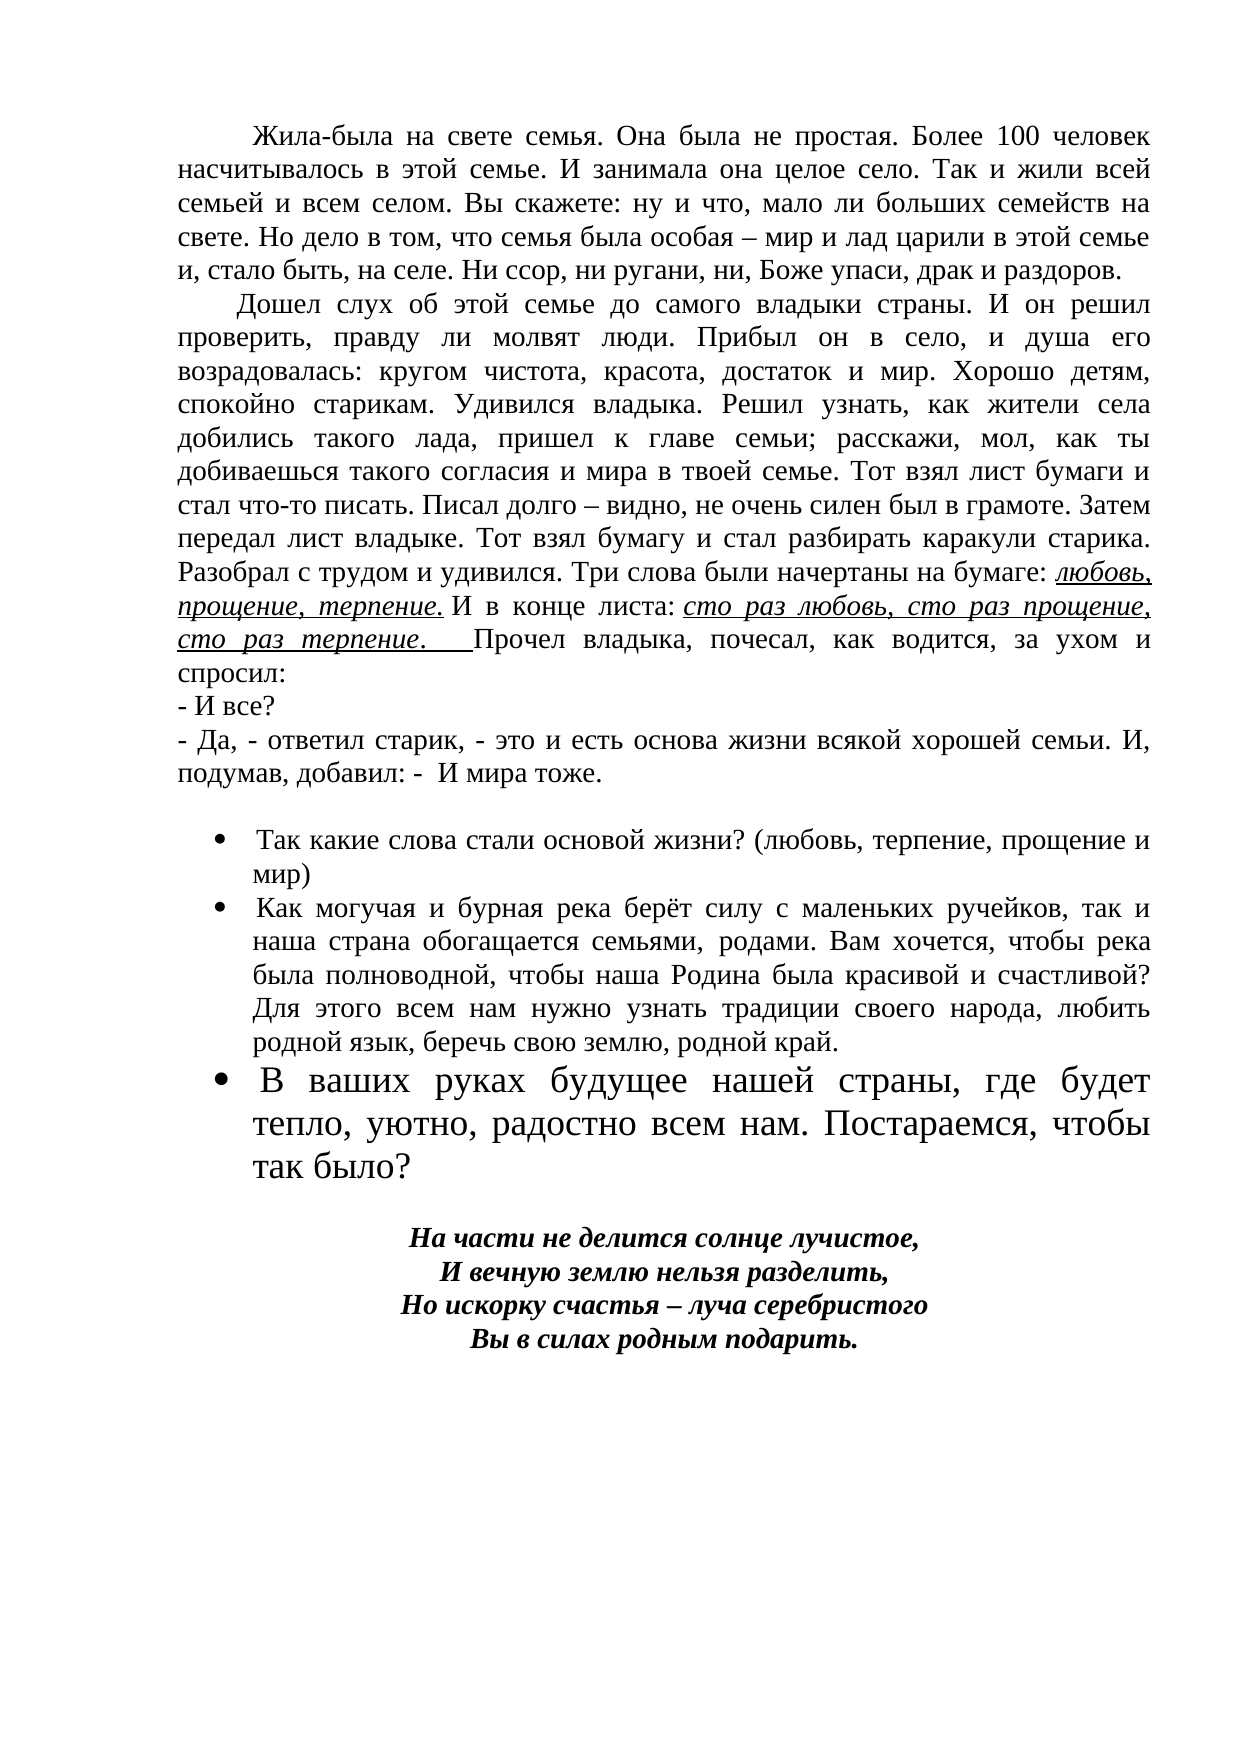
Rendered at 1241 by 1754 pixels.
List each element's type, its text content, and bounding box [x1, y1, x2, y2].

text - Да, - ответил старик, - это и есть основа жизни всякой хорошей семьи. И, подумав, добавил: - И мира тоже. [177, 722, 1152, 789]
text Вы в силах родным подарить. [177, 1321, 1152, 1354]
text  В ваших руках будущее нашей страны, где будет тепло, уютно, радостно всем нам. Постараемся, чтобы так было? [215, 1057, 1152, 1187]
text  Как могучая и бурная река берёт силу с маленьких ручейков, так и наша страна обогащается семьями, родами. Вам хочется, чтобы река была полноводной, чтобы наша Родина была красивой и счастливой? Для этого всем нам нужно узнать традиции своего народа, любить родной язык, беречь свою землю, родной край. [215, 890, 1152, 1057]
text - И все? [177, 688, 1152, 722]
text  Так какие слова стали основой жизни? (любовь, терпение, прощение и мир) [215, 822, 1152, 890]
text Но искорку счастья – луча серебристого [177, 1287, 1152, 1321]
text Дошел слух об этой семье до самого владыки страны. И он решил проверить, правду ли молвят люди. Прибыл он в село, и душа его возрадовалась: кругом чистота, красота, достаток и мир. Хорошо детям, спокойно старикам. Удивился владыка. Решил узнать, как жители села добились такого лада, пришел к главе семьи; расскажи, мол, как ты добиваешься такого согласия и мира в твоей семье. Тот взял лист бумаги и стал что-то писать. Писал долго – видно, не очень силен был в грамоте. Затем передал лист владыке. Тот взял бумагу и стал разбирать каракули старика. Разобрал с трудом и удивился. Три слова были начертаны на бумаге: любовь, прощение, терпение. И в конце листа: сто раз любовь, сто раз прощение, сто раз терпение. Прочел владыка, почесал, как водится, за ухом и спросил: [177, 286, 1152, 688]
text И вечную землю нельзя разделить, [177, 1254, 1152, 1287]
text На части не делится солнце лучистое, [177, 1220, 1152, 1254]
text Жила-была на свете семья. Она была не простая. Более 100 человек насчитывалось в этой семье. И занимала она целое село. Так и жили всей семьей и всем селом. Вы скажете: ну и что, мало ли больших семейств на свете. Но дело в том, что семья была особая – мир и лад царили в этой семье и, стало быть, на селе. Ни ссор, ни ругани, ни, Боже упаси, драк и раздоров. [177, 118, 1152, 286]
